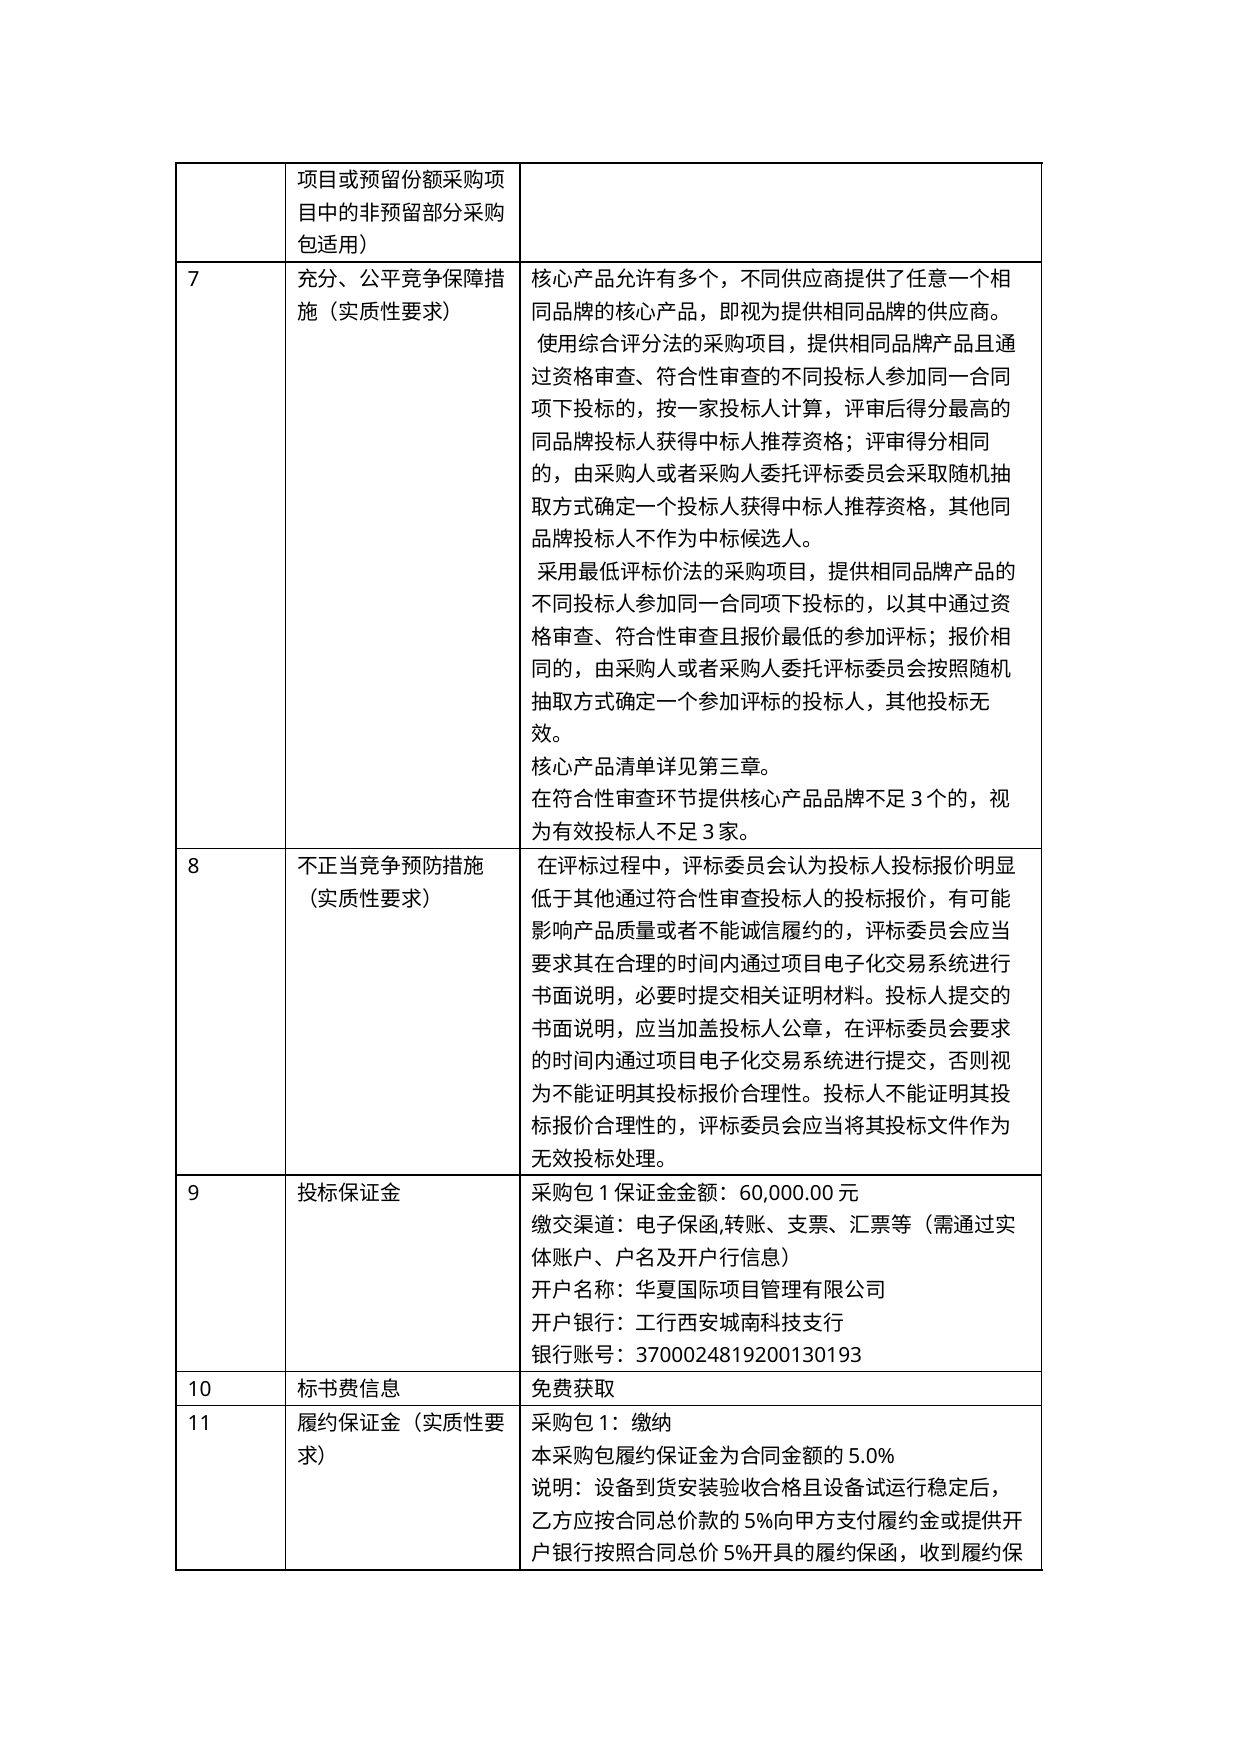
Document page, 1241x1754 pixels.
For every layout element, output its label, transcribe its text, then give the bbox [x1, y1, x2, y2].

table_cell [286, 164, 519, 261]
table_cell 履约保证金（实质性要求） [286, 1406, 519, 1569]
table_cell 9 [177, 1176, 285, 1371]
table_cell 10 [177, 1372, 285, 1405]
table_cell 充分、公平竞争保障措施（实质性要求） [286, 263, 519, 848]
table_cell 在评标过程中，评标委员会认为投标人投标报价明显低于其他通过符合性审查投标人的投标报价，有可能影响产品质量或者不能诚信履约的，评标委员会应当要求其在合理的时间内通过项目电子化交易系统进行书面说明，必要时提交相关证明材料。投标人提交的书面说明，应当加盖投标人公章，在评标委员会要求的时间内通过项目电子化交易系统进行提交，否则视为不能证明其投标报价合理性。投标人不能证明其投标报价合理性的，评标委员会应当将其投标文件作为无效投标处理。 [521, 849, 1041, 1174]
table_cell 标书费信息 [286, 1372, 519, 1405]
table_cell 免费获取 [521, 1372, 1041, 1405]
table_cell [521, 164, 1041, 261]
table_cell 采购包1保证金金额：60,000.00元 缴交渠道：电子保函,转账、支票、汇票等（需通过实体账户、户名及开户行信息） 开户名称：华夏国际项目管理有限公司 开户银行：工行西安城南科技支行 银行账号：3700024819200130193 [521, 1176, 1041, 1371]
table_cell 投标保证金 [286, 1176, 519, 1371]
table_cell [521, 1406, 1041, 1569]
table_cell 不正当竞争预防措施（实质性要求） [286, 849, 519, 1174]
table_cell 6 [177, 164, 285, 261]
table_cell 7 [177, 263, 285, 848]
table_cell 11 [177, 1406, 285, 1569]
table_cell 8 [177, 849, 285, 1174]
table_cell 核心产品允许有多个，不同供应商提供了任意一个相同品牌的核心产品，即视为提供相同品牌的供应商。 使用综合评分法的采购项目，提供相同品牌产品且通过资格审查、符合性审查的不同投标人参加同一合同项下投标的，按一家投标人计算，评审后得分最高的同品牌投标人获得中标人推荐资格；评审得分相同的，由采购人或者采购人委托评标委员会采取随机抽取方式确定一个投标人获得中标人推荐资格，其他同品牌投标人不作为中标候选人。 采用最低评标价法的采购项目，提供相同品牌产品的不同投标人参加同一合同项下投标的，以其中通过资格审查、符合性审查且报价最低的参加评标；报价相同的，由采购人或者采购人委托评标委员会按照随机抽取方式确定一个参加评标的投标人，其他投标无效。 核心产品清单详见第三章。 在符合性审查环节提供核心产品品牌不足3个的，视为有效投标人不足3家。 [521, 263, 1041, 848]
